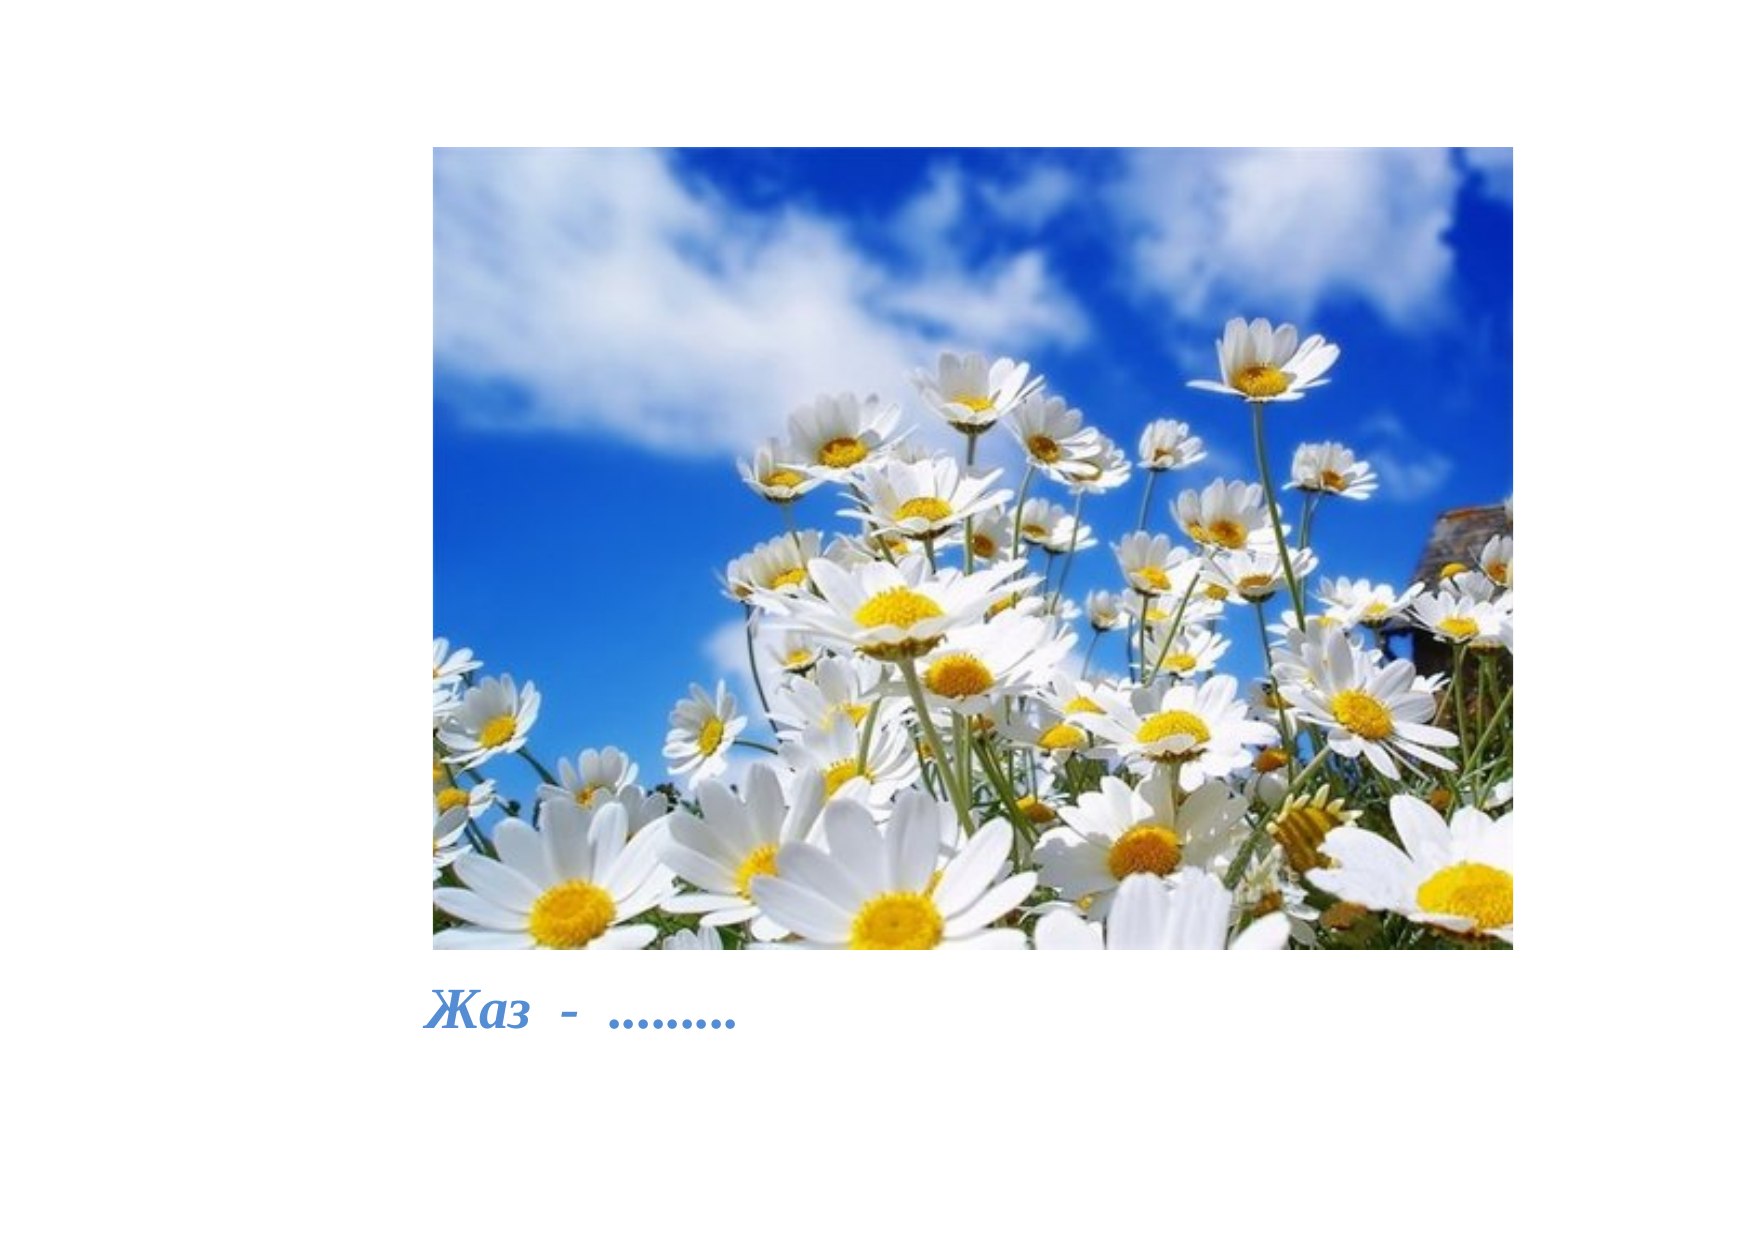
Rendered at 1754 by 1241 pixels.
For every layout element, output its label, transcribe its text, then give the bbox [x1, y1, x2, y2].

text Жаз - ......... [251, 974, 1695, 1041]
picture [432, 147, 1514, 950]
